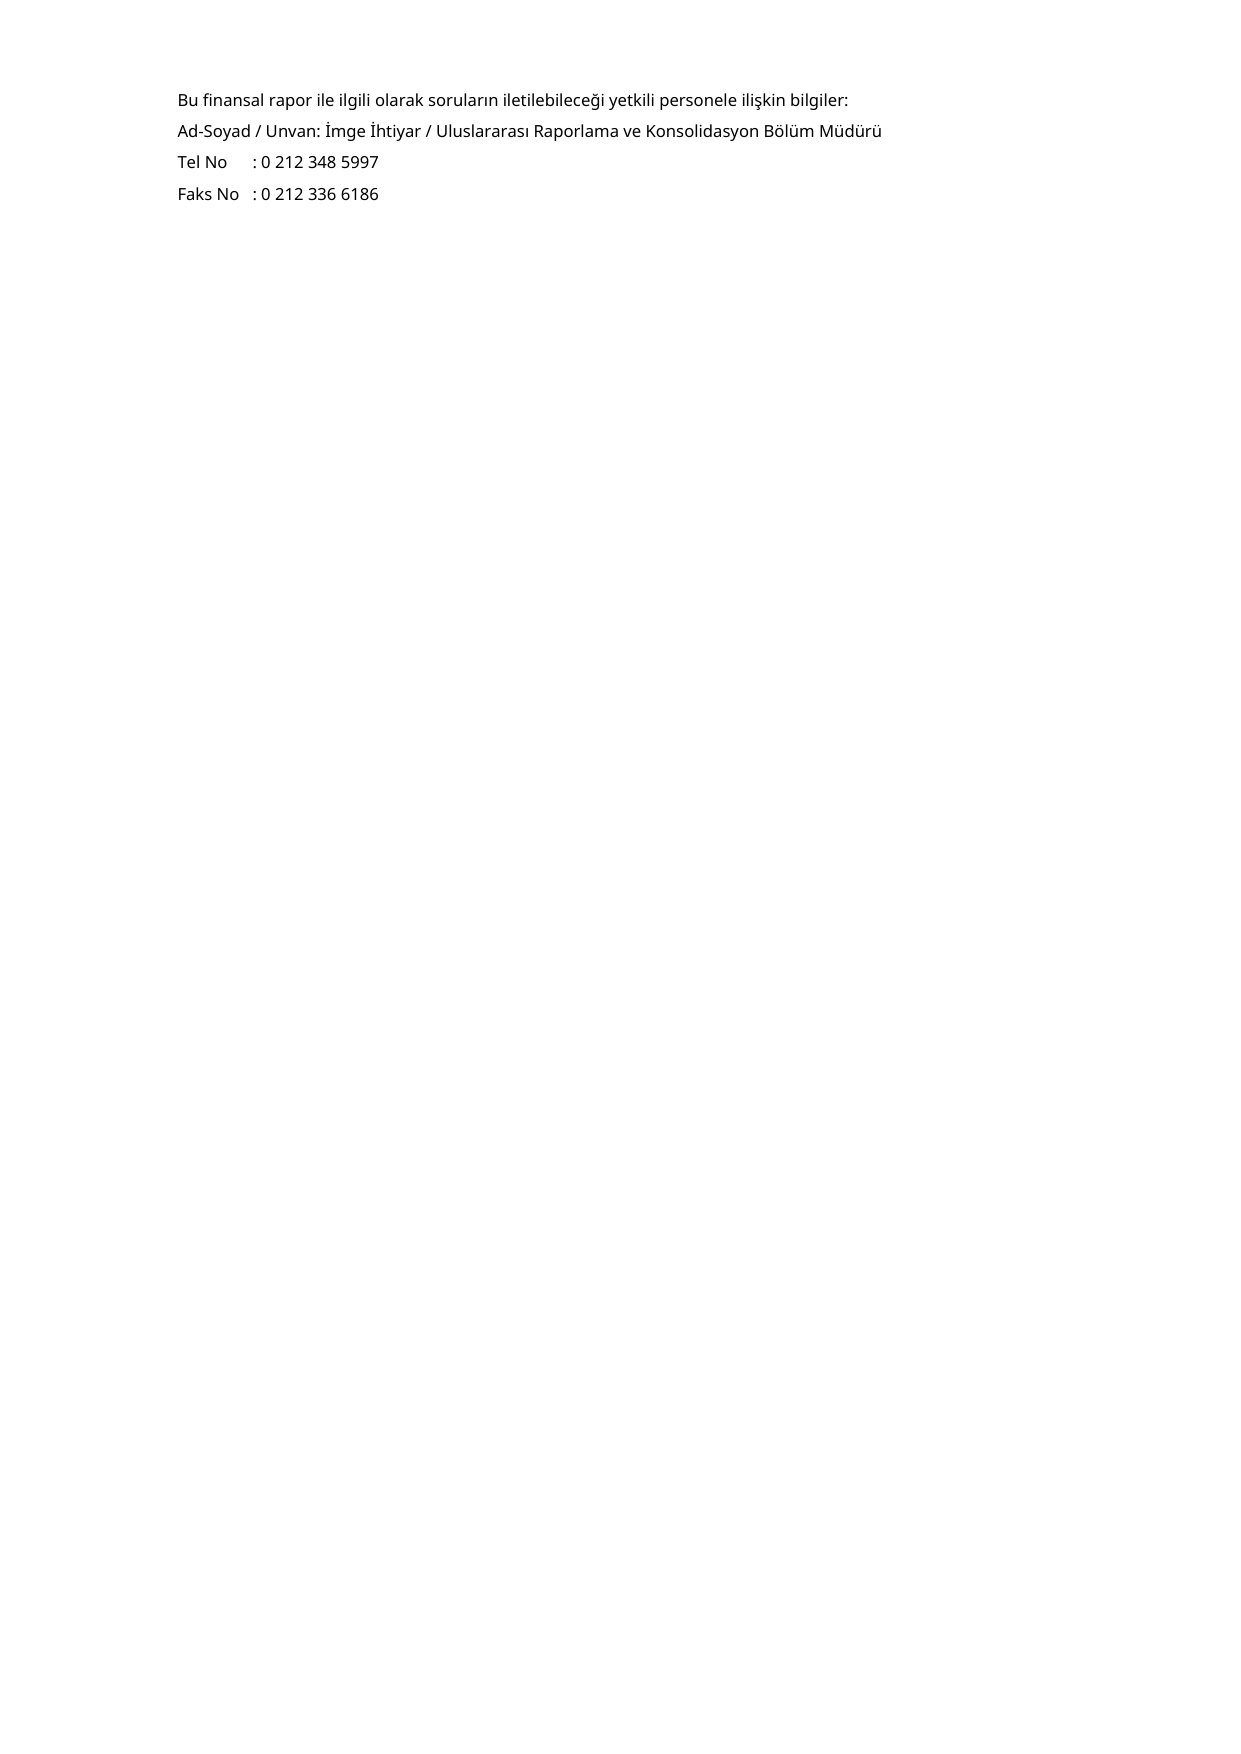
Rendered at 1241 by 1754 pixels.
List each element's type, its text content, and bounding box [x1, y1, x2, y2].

text Faks No : 0 212 336 6186 [177, 182, 1152, 214]
text Bu finansal rapor ile ilgili olarak soruların iletilebileceği yetkili personele ilişkin bilgiler: [177, 89, 1152, 120]
text Ad-Soyad / Unvan: İmge İhtiyar / Uluslararası Raporlama ve Konsolidasyon Bölüm Müdürü [177, 120, 1152, 151]
text Tel No : 0 212 348 5997 [177, 151, 1152, 182]
